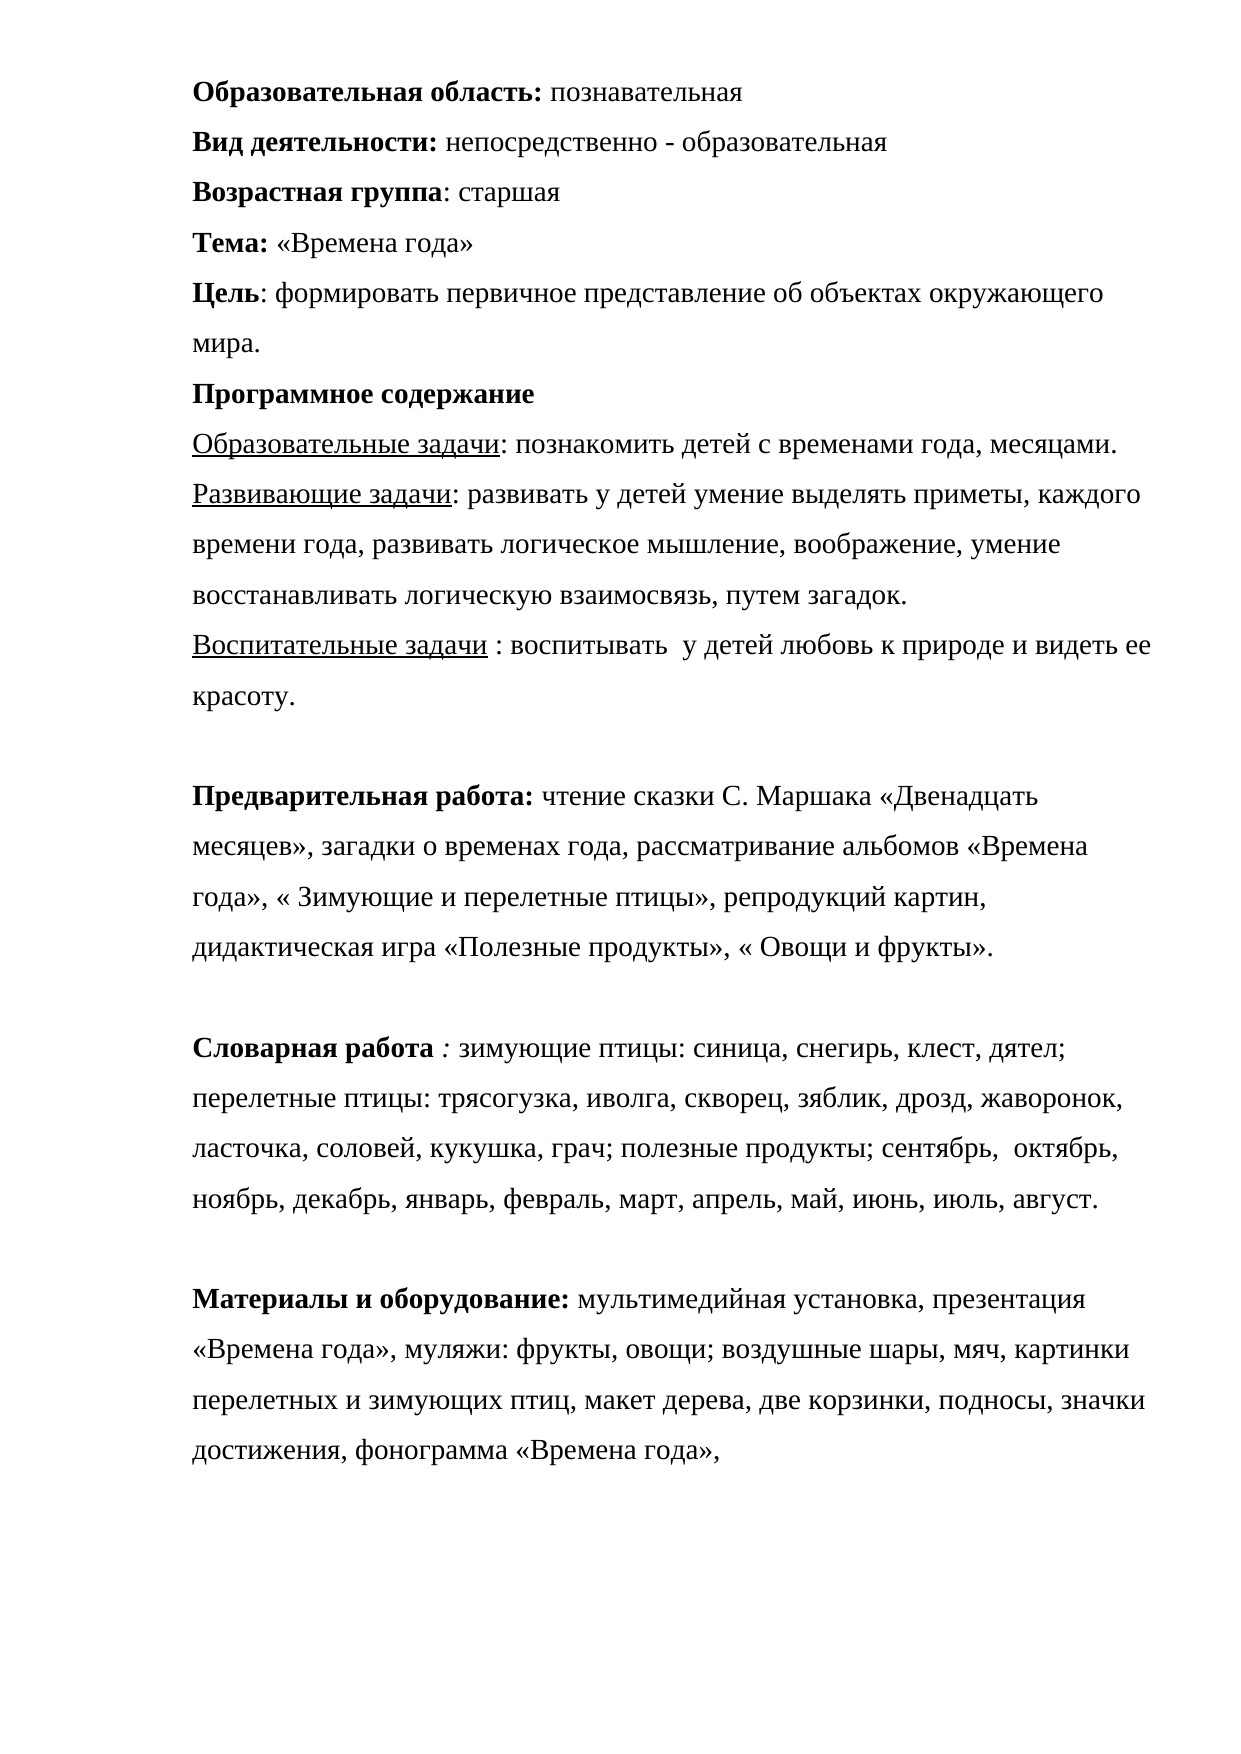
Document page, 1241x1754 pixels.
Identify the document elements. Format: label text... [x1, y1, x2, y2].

text Цель: формировать первичное представление об объектах окружающего мира. [192, 275, 1152, 359]
text Развивающие задачи: развивать у детей умение выделять приметы, каждого времени года, развивать логическое мышление, воображение, умение восстанавливать логическую взаимосвязь, путем загадок. [192, 476, 1152, 611]
text Образовательные задачи: познакомить детей с временами года, месяцами. [192, 426, 1152, 459]
text Воспитательные задачи : воспитывать у детей любовь к природе и видеть ее красоту. [192, 627, 1152, 711]
text Возрастная группа: старшая [192, 174, 1152, 208]
text Вид деятельности: непосредственно - образовательная [192, 124, 1152, 158]
text Словарная работа : зимующие птицы: синица, снегирь, клест, дятел; перелетные птицы: трясогузка, иволга, скворец, зяблик, дрозд, жаворонок, ласточка, соловей, кукушка, грач; полезные продукты; сентябрь, октябрь, ноябрь, декабрь, январь, февраль, март, апрель, май, июнь, июль, август. [192, 1030, 1152, 1214]
text Предварительная работа: чтение сказки С. Маршака «Двенадцать месяцев», загадки о временах года, рассматривание альбомов «Времена года», « Зимующие и перелетные птицы», репродукций картин, дидактическая игра «Полезные продукты», « Овощи и фрукты». [192, 778, 1152, 963]
text «Времена года», муляжи: фрукты, овощи; воздушные шары, мяч, картинки перелетных и зимующих птиц, макет дерева, две корзинки, подносы, значки достижения, фонограмма «Времена года», [192, 1332, 1152, 1466]
text Программное содержание [192, 376, 1152, 409]
text Материалы и оборудование: мультимедийная установка, презентация [192, 1281, 1152, 1315]
text Тема: «Времена года» [192, 225, 1152, 258]
text Образовательная область: познавательная [192, 74, 1152, 107]
